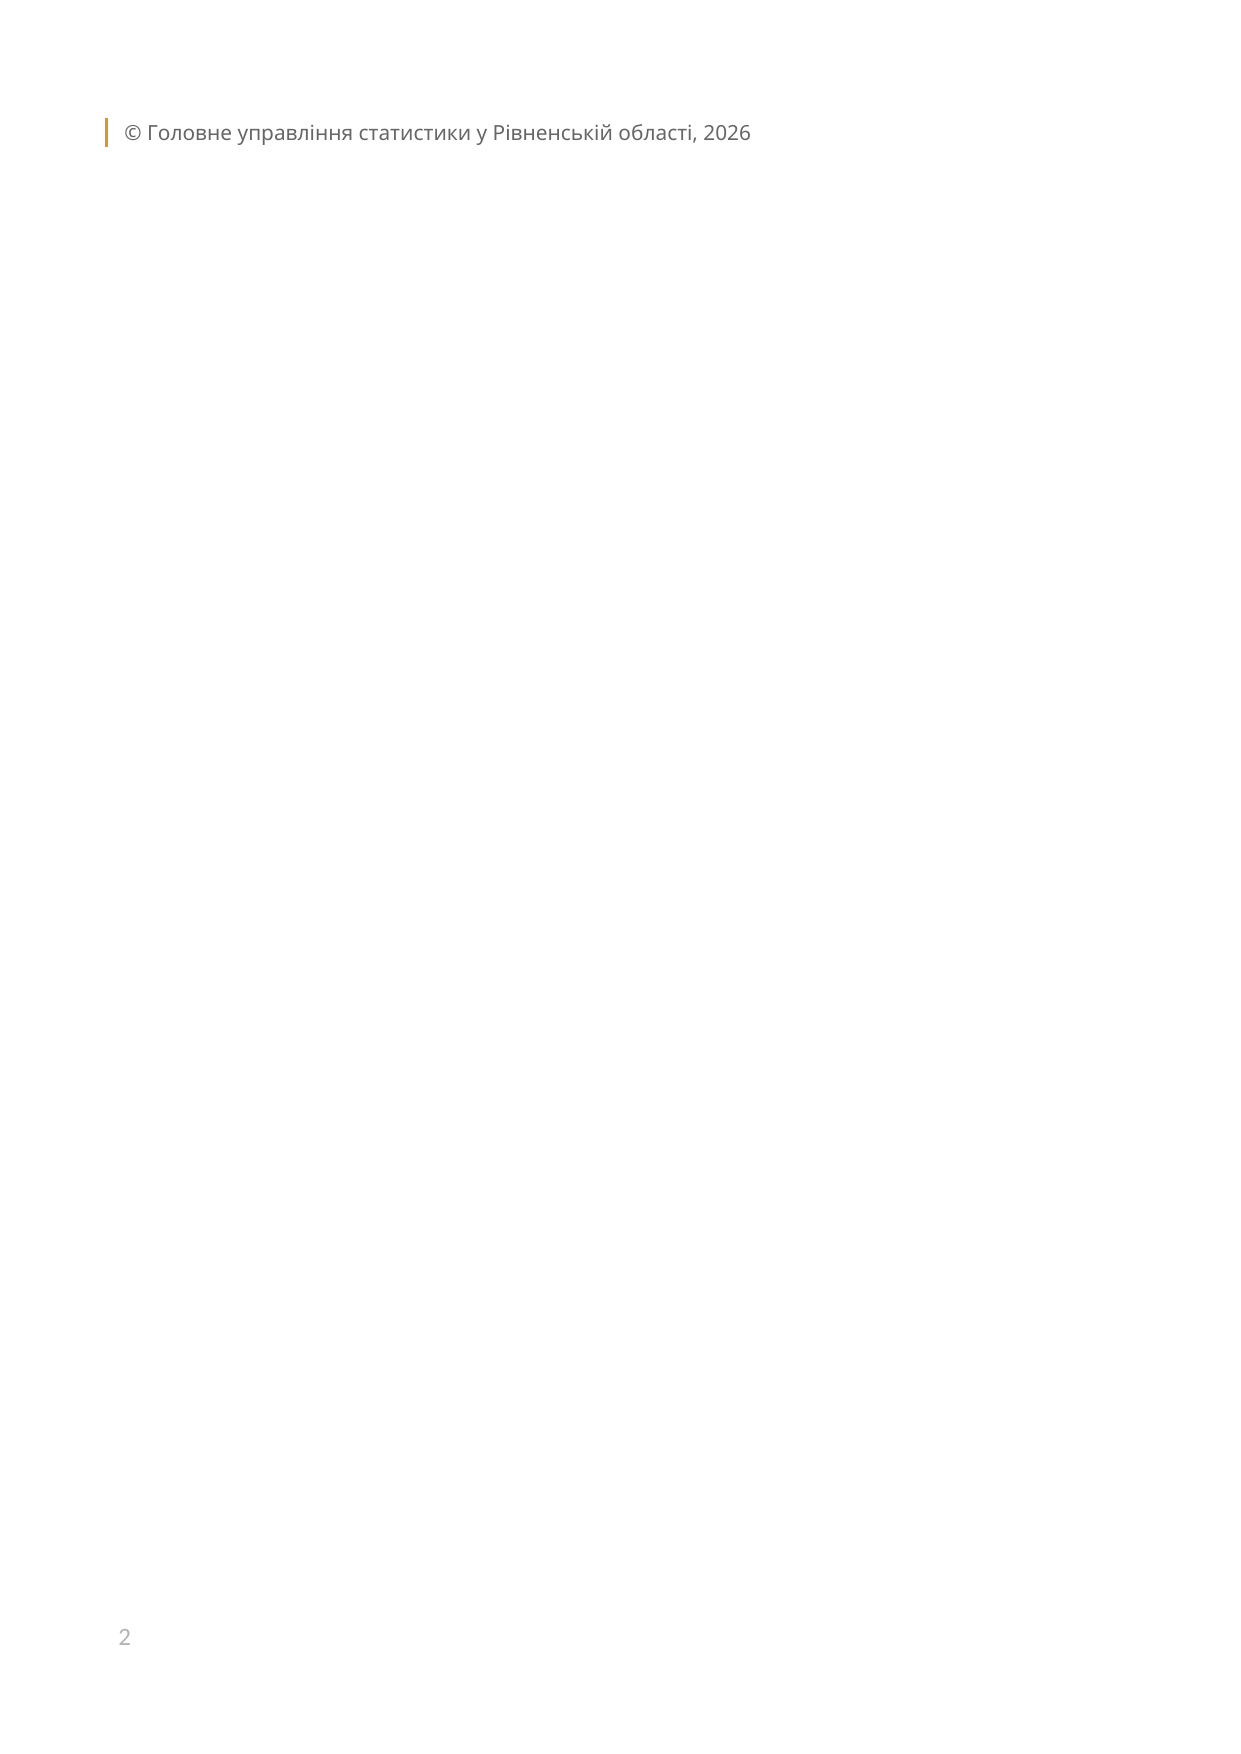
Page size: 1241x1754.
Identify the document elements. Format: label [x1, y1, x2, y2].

table_header [108, 118, 1109, 147]
